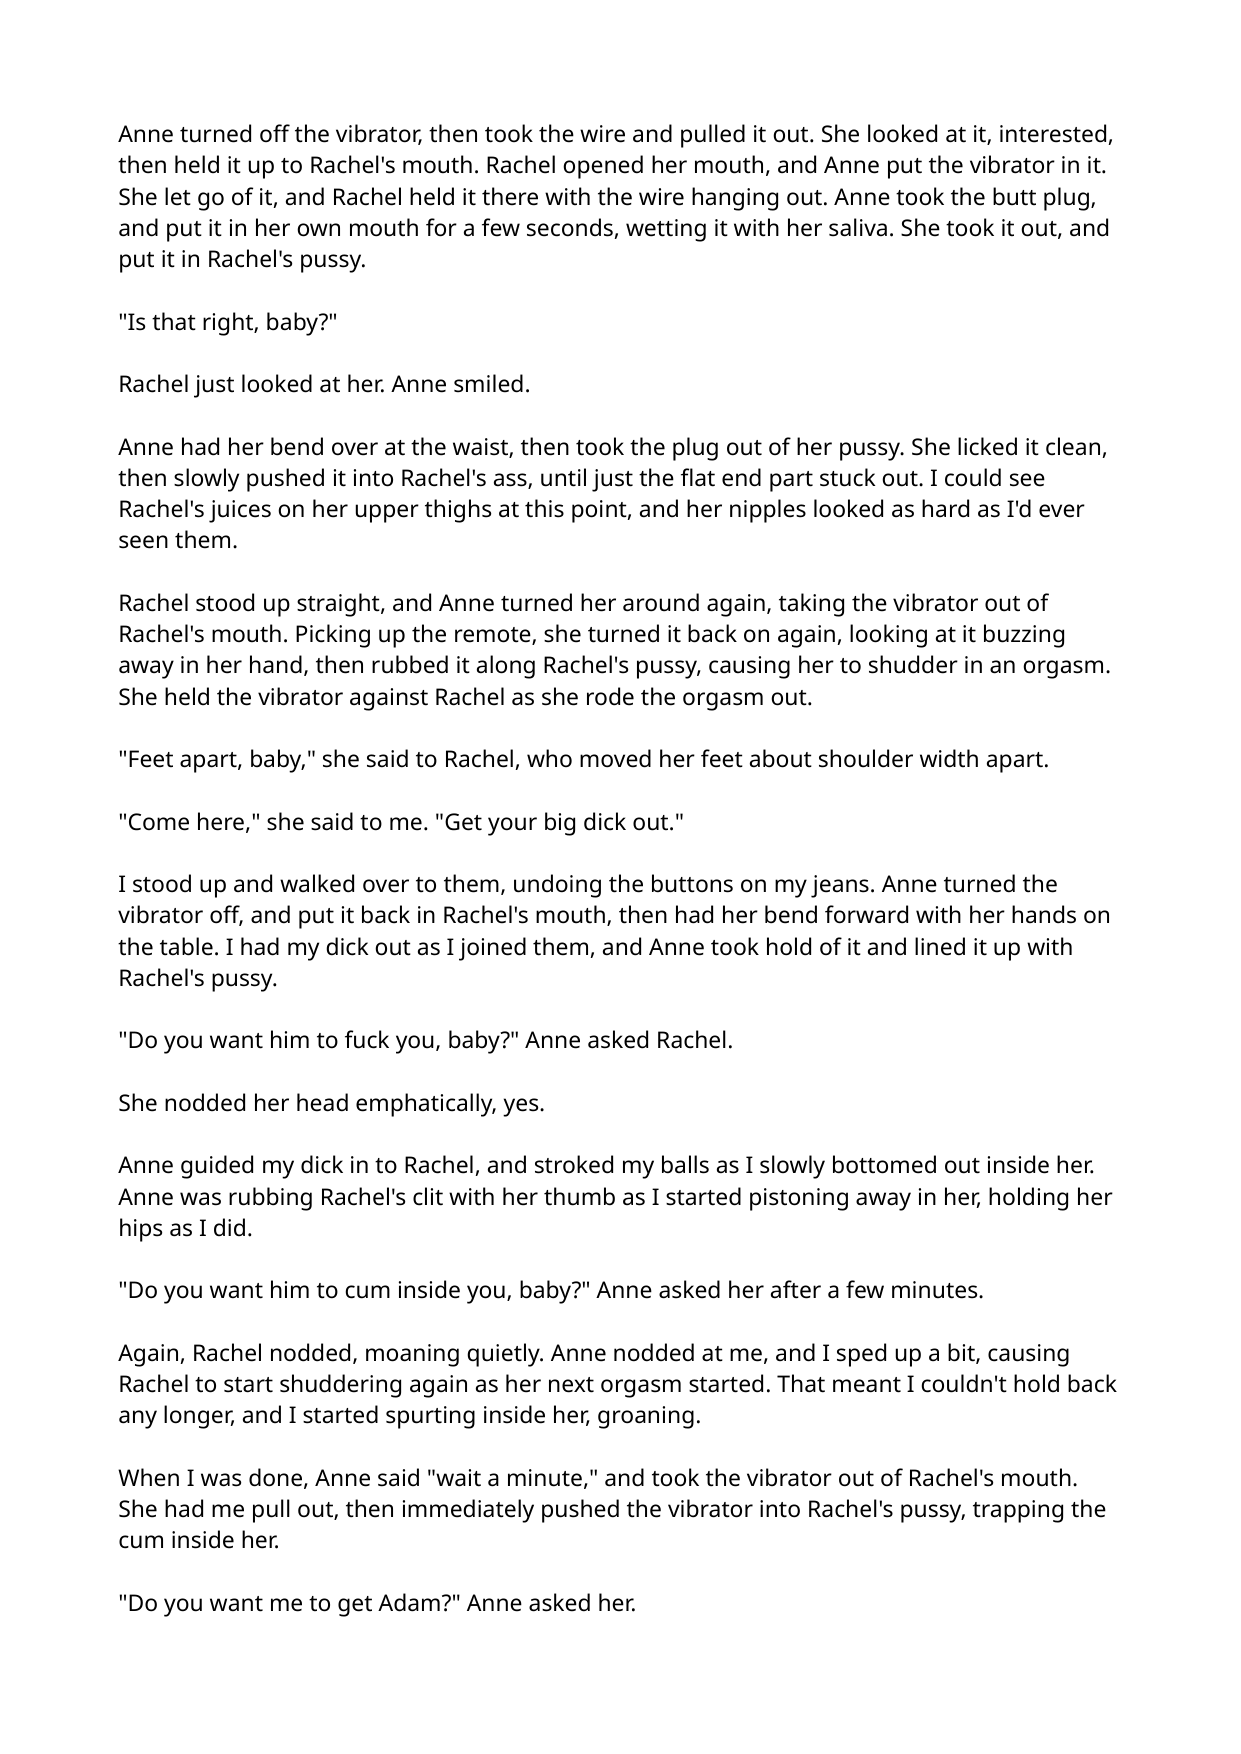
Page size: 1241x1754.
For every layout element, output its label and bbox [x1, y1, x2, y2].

text [118, 118, 1122, 1618]
